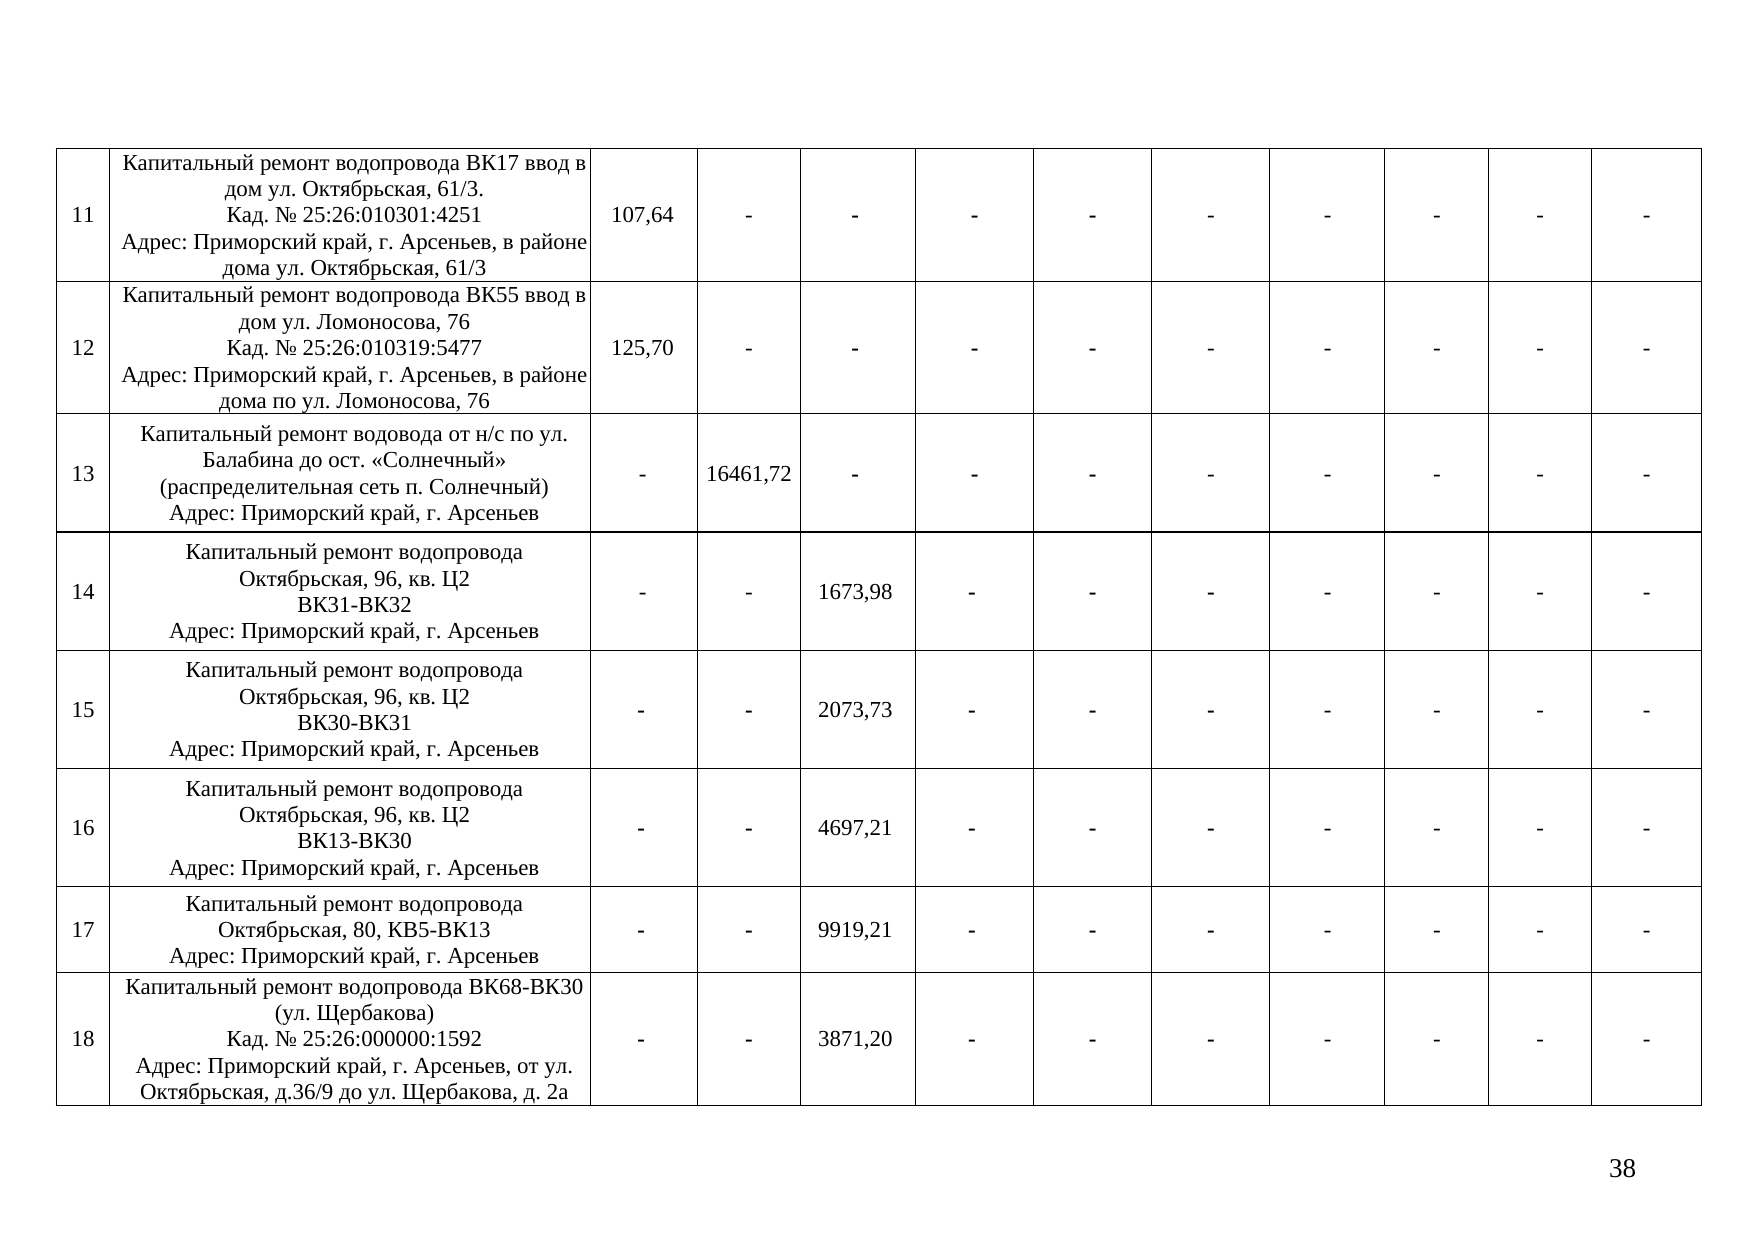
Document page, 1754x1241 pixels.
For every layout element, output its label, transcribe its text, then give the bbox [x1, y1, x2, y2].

table_cell Капитальный ремонт водопровода Октябрьская, 96, кв. Ц2 ВК13-ВК30 Адрес: Приморский край, г. Арсеньев [110, 769, 590, 886]
table_cell - [916, 769, 1033, 886]
table_cell 17 [57, 887, 109, 972]
table_cell - [1385, 651, 1488, 768]
table_cell - [1270, 414, 1384, 531]
table_cell - [698, 533, 800, 649]
table_cell - [1034, 149, 1151, 281]
table_cell 4697,21 [801, 769, 915, 886]
table_cell - [1270, 533, 1384, 649]
table_cell 14 [57, 533, 109, 649]
table_cell - [1385, 149, 1488, 281]
table_cell 125,70 [591, 282, 697, 413]
table_cell - [1152, 887, 1269, 972]
table_cell Капитальный ремонт водопровода Октябрьская, 80, КВ5-ВК13 Адрес: Приморский край, г. Арсеньев [110, 887, 590, 972]
table_cell - [1385, 887, 1488, 972]
table_cell 16 [57, 769, 109, 886]
table_cell - [698, 282, 800, 413]
table_cell - [1034, 887, 1151, 972]
table_cell - [1489, 414, 1591, 531]
table_cell - [1592, 651, 1701, 768]
table_cell Капитальный ремонт водопровода ВК17 ввод в дом ул. Октябрьская, 61/3. Кад. № 25:26:010301:4251 Адрес: Приморский край, г. Арсеньев, в районе дома ул. Октябрьская, 61/3 [110, 149, 590, 281]
table_cell - [1034, 414, 1151, 531]
table_cell - [1034, 769, 1151, 886]
table_cell - [1034, 282, 1151, 413]
table_cell - [1152, 533, 1269, 649]
table_cell - [591, 887, 697, 972]
table_cell - [1152, 973, 1269, 1104]
table_cell - [916, 651, 1033, 768]
table_cell - [591, 651, 697, 768]
table_cell - [1489, 769, 1591, 886]
table_cell - [1270, 149, 1384, 281]
table_cell - [698, 651, 800, 768]
table_cell Капитальный ремонт водовода от н/с по ул. Балабина до ост. «Солнечный» (распределительная сеть п. Солнечный) Адрес: Приморский край, г. Арсеньев [110, 414, 590, 531]
table_cell - [1592, 973, 1701, 1104]
table_cell 9919,21 [801, 887, 915, 972]
table_cell 18 [57, 973, 109, 1104]
table_cell - [1592, 533, 1701, 649]
table_cell - [1385, 769, 1488, 886]
table_cell 12 [57, 282, 109, 413]
table_cell - [1034, 533, 1151, 649]
table_cell - [591, 414, 697, 531]
table_cell - [1489, 973, 1591, 1104]
table_cell - [698, 973, 800, 1104]
table_cell - [916, 887, 1033, 972]
table_cell - [1385, 414, 1488, 531]
table_cell - [1152, 651, 1269, 768]
table_cell - [916, 973, 1033, 1104]
table_cell 13 [57, 414, 109, 531]
table_cell - [1034, 973, 1151, 1104]
table_cell 15 [57, 651, 109, 768]
table_cell Капитальный ремонт водопровода ВК68-ВК30 (ул. Щербакова) Кад. № 25:26:000000:1592 Адрес: Приморский край, г. Арсеньев, от ул. Октябрьская, д.36/9 до ул. Щербакова, д. 2а [110, 973, 590, 1104]
table_cell - [916, 282, 1033, 413]
table_cell - [1152, 149, 1269, 281]
table_cell 2073,73 [801, 651, 915, 768]
table_cell - [1034, 651, 1151, 768]
table_cell - [1270, 651, 1384, 768]
table_cell - [801, 414, 915, 531]
table_cell - [591, 769, 697, 886]
table_cell - [1592, 414, 1701, 531]
table_cell - [801, 149, 915, 281]
table_cell - [1385, 533, 1488, 649]
table_cell - [1489, 887, 1591, 972]
table_cell - [1592, 282, 1701, 413]
table_cell 1673,98 [801, 533, 915, 649]
table_cell - [698, 887, 800, 972]
table_cell - [916, 149, 1033, 281]
table_cell 16461,72 [698, 414, 800, 531]
table_cell - [1489, 282, 1591, 413]
table_cell - [1489, 149, 1591, 281]
table_cell - [698, 149, 800, 281]
table_cell - [1489, 651, 1591, 768]
table_cell - [1270, 973, 1384, 1104]
table_cell 11 [57, 149, 109, 281]
table_cell Капитальный ремонт водопровода Октябрьская, 96, кв. Ц2 ВК31-ВК32 Адрес: Приморский край, г. Арсеньев [110, 533, 590, 649]
table_cell 107,64 [591, 149, 697, 281]
table_cell - [1152, 282, 1269, 413]
table_cell Капитальный ремонт водопровода Октябрьская, 96, кв. Ц2 ВК30-ВК31 Адрес: Приморский край, г. Арсеньев [110, 651, 590, 768]
table_cell 3871,20 [801, 973, 915, 1104]
table_cell - [1270, 887, 1384, 972]
table_cell - [1270, 282, 1384, 413]
table_cell - [1592, 887, 1701, 972]
table_cell - [1489, 533, 1591, 649]
table_cell - [698, 769, 800, 886]
table_cell - [591, 533, 697, 649]
table_cell - [801, 282, 915, 413]
table_cell - [591, 973, 697, 1104]
table_cell Капитальный ремонт водопровода ВК55 ввод в дом ул. Ломоносова, 76 Кад. № 25:26:010319:5477 Адрес: Приморский край, г. Арсеньев, в районе дома по ул. Ломоносова, 76 [110, 282, 590, 413]
table_cell - [1385, 973, 1488, 1104]
table_cell - [1152, 414, 1269, 531]
table_cell - [1592, 769, 1701, 886]
table_cell - [1270, 769, 1384, 886]
table_cell - [1592, 149, 1701, 281]
table_cell - [916, 533, 1033, 649]
table_cell - [1152, 769, 1269, 886]
table_cell - [916, 414, 1033, 531]
table_cell - [1385, 282, 1488, 413]
